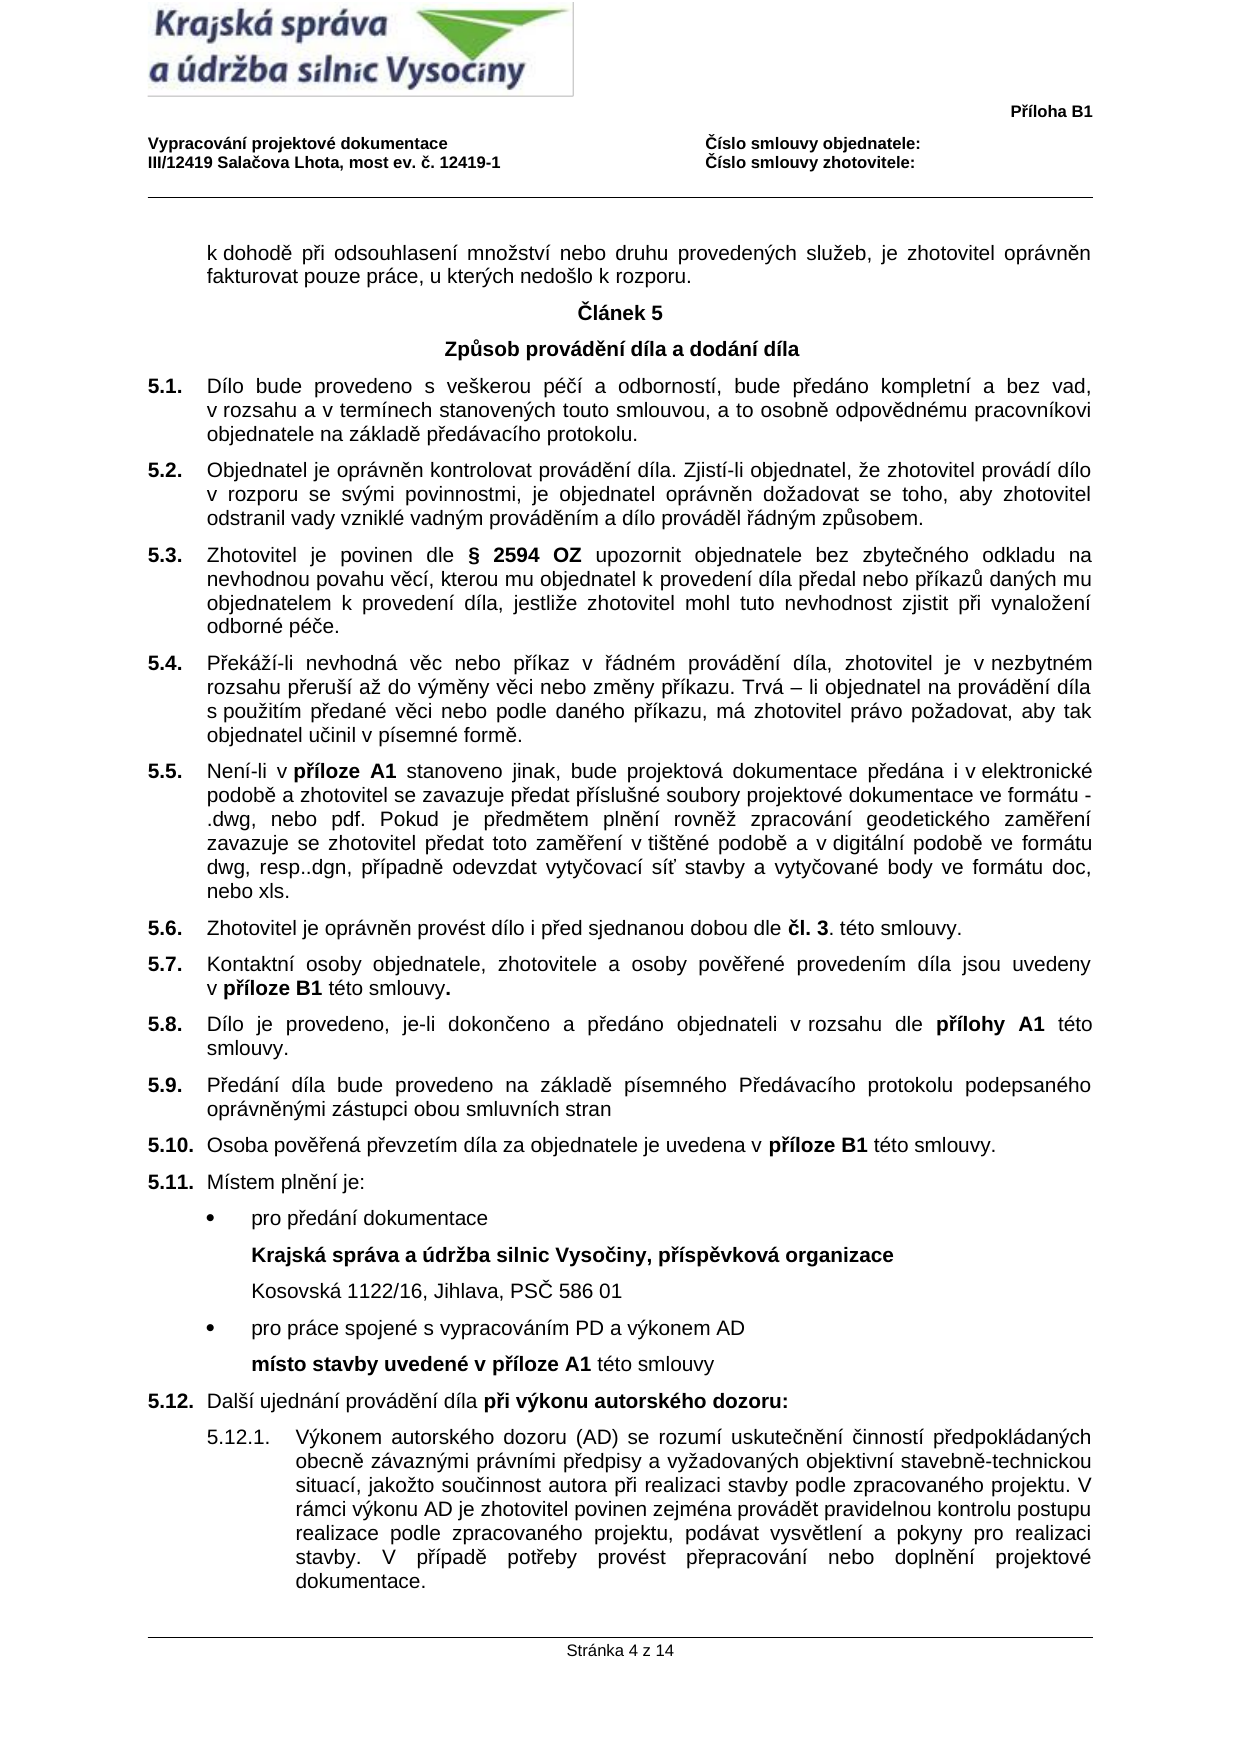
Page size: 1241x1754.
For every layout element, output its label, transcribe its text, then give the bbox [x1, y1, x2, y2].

list Zhotovitel je povinen dle § 2594 OZ upozornit objednatele bez zbytečného odkladu na nevhodnou povahu věcí, kterou mu objednatel k provedení díla předal nebo příkazů daných mu objednatelem k provedení díla, jestliže zhotovitel mohl tuto nevhodnost zjistit při vynaložení odborné péče. [148, 542, 1093, 638]
text Kosovská 1122/16, Jihlava, PSČ 586 01 [251, 1279, 1093, 1303]
list Další ujednání provádění díla při výkonu autorského dozoru: [148, 1388, 1093, 1412]
list Místem plnění je: [148, 1169, 1093, 1193]
list Kontaktní osoby objednatele, zhotovitele a osoby pověřené provedením díla jsou uvedeny v příloze B1 této smlouvy. [148, 952, 1093, 1000]
list pro práce spojené s vypracováním PD a výkonem AD [207, 1316, 1093, 1339]
list Osoba pověřená převzetím díla za objednatele je uvedena v příloze B1 této smlouvy. [148, 1133, 1093, 1157]
text Krajská správa a údržba silnic Vysočiny, příspěvková organizace [229, 1243, 1093, 1267]
text místo stavby uvedené v příloze A1 této smlouvy [229, 1352, 1093, 1376]
list Zhotovitel je oprávněn provést dílo i před sjednanou dobou dle čl. 3. této smlouvy. [148, 915, 1093, 939]
list Není-li v příloze A1 stanoveno jinak, bude projektová dokumentace předána i v elektronické podobě a zhotovitel se zavazuje předat příslušné soubory projektové dokumentace ve formátu - .dwg, nebo pdf. Pokud je předmětem plnění rovněž zpracování geodetického zaměření zavazuje se zhotovitel předat toto zaměření v tištěné podobě a v digitální podobě ve formátu dwg, resp..dgn, případně odevzdat vytyčovací síť stavby a vytyčované body ve formátu doc, nebo xls. [148, 759, 1093, 903]
list pro předání dokumentace [207, 1206, 1093, 1230]
list Článek 5 [148, 301, 1093, 325]
picture [147, 2, 574, 98]
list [148, 240, 1093, 288]
list Objednatel je oprávněn kontrolovat provádění díla. Zjistí-li objednatel, že zhotovitel provádí dílo v rozporu se svými povinnostmi, je objednatel oprávněn dožadovat se toho, aby zhotovitel odstranil vady vzniklé vadným prováděním a dílo prováděl řádným způsobem. [148, 458, 1093, 530]
list Dílo bude provedeno s veškerou péčí a odborností, bude předáno kompletní a bez vad, v rozsahu a v termínech stanovených touto smlouvou, a to osobně odpovědnému pracovníkovi objednatele na základě předávacího protokolu. [148, 374, 1093, 446]
list Předání díla bude provedeno na základě písemného Předávacího protokolu podepsaného oprávněnými zástupci obou smluvních stran [148, 1073, 1093, 1121]
list Překáží-li nevhodná věc nebo příkaz v řádném provádění díla, zhotovitel je v nezbytném rozsahu přeruší až do výměny věci nebo změny příkazu. Trvá – li objednatel na provádění díla s použitím předané věci nebo podle daného příkazu, má zhotovitel právo požadovat, aby tak objednatel učinil v písemné formě. [148, 651, 1093, 747]
list Způsob provádění díla a dodání díla [148, 337, 1096, 361]
list Výkonem autorského dozoru (AD) se rozumí uskutečnění činností předpokládaných obecně závaznými právními předpisy a vyžadovaných objektivní stavebně-technickou situací, jakožto součinnost autora při realizaci stavby podle zpracovaného projektu. V rámci výkonu AD je zhotovitel povinen zejména provádět pravidelnou kontrolu postupu realizace podle zpracovaného projektu, podávat vysvětlení a pokyny pro realizaci stavby. V případě potřeby provést přepracování nebo doplnění projektové dokumentace. [207, 1425, 1093, 1593]
list Dílo je provedeno, je-li dokončeno a předáno objednateli v rozsahu dle přílohy A1 této smlouvy. [148, 1012, 1093, 1060]
